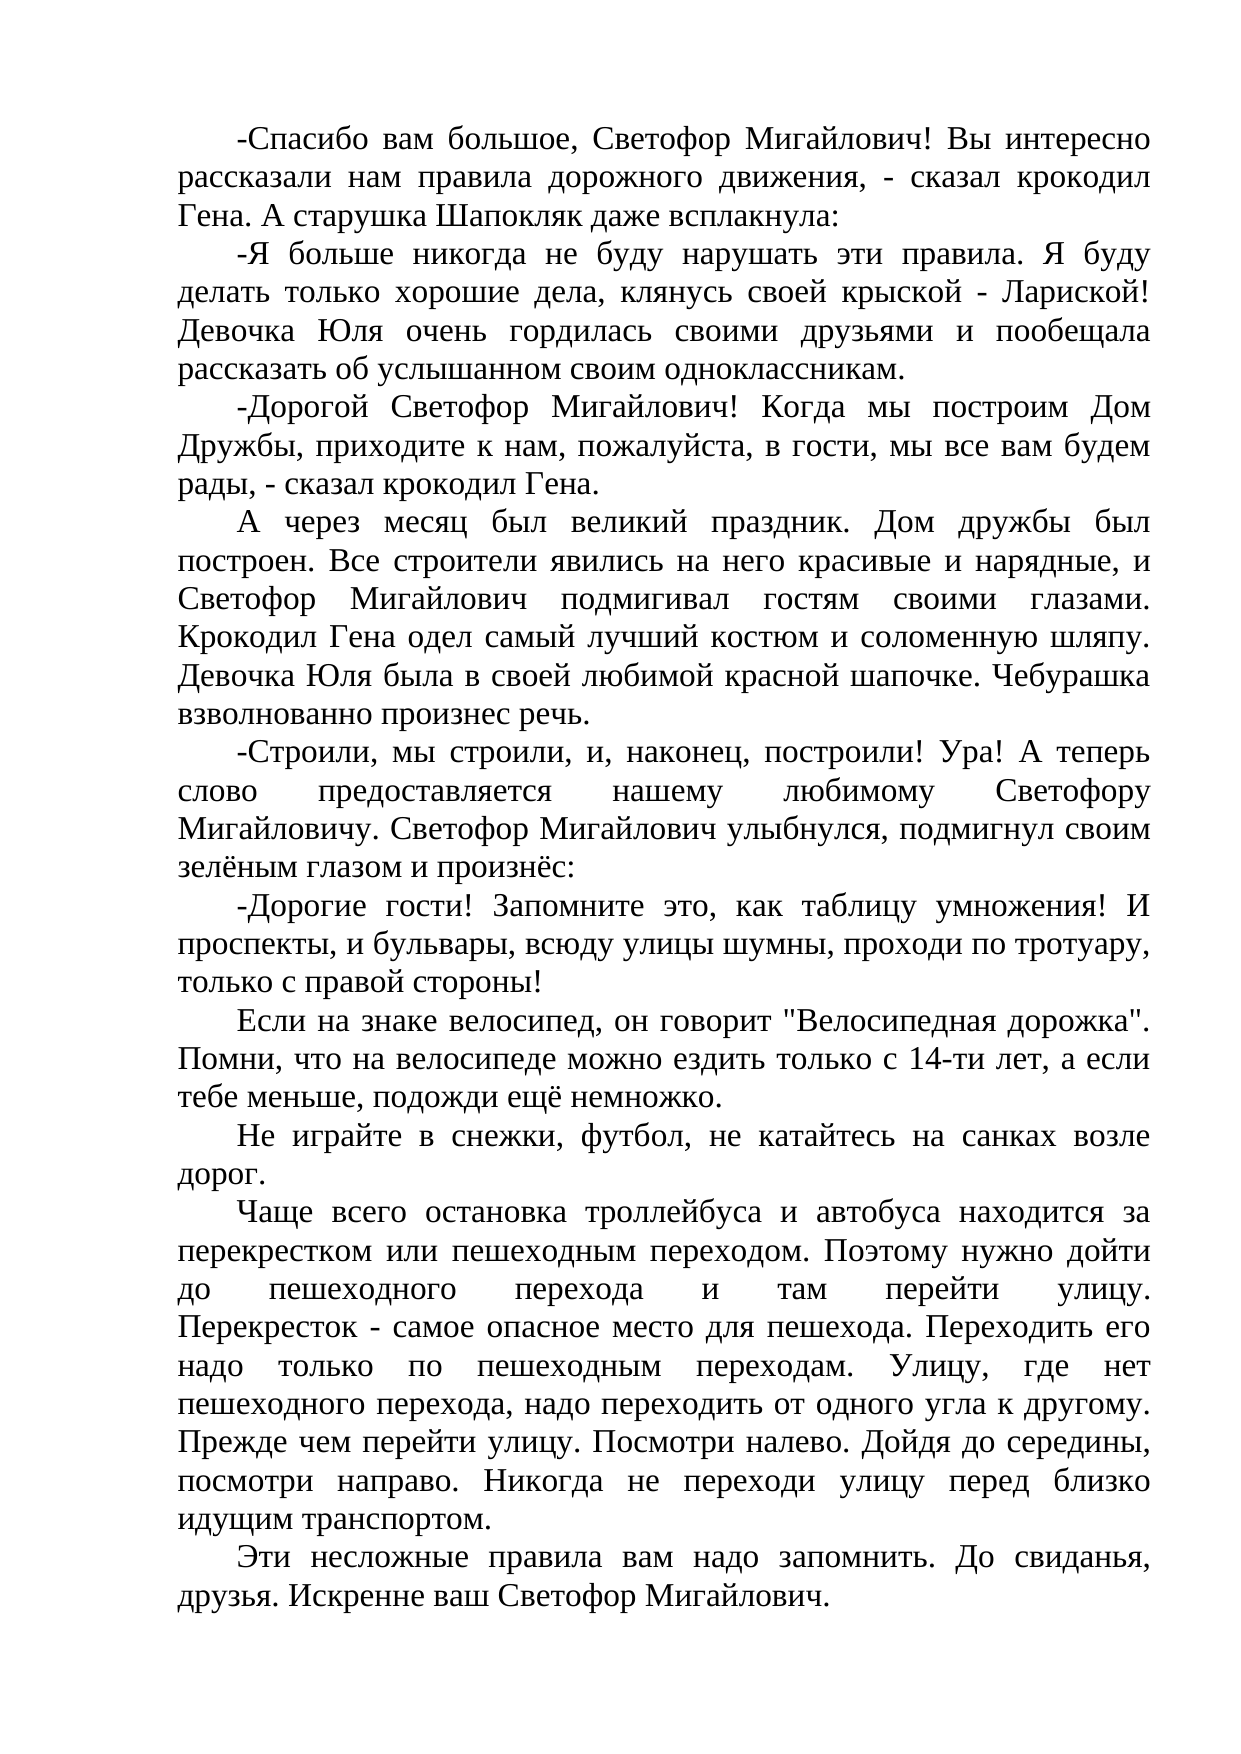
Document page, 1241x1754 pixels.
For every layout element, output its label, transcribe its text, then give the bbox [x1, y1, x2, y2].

text Если на знаке велосипед, он говорит "Велосипедная дорожка". Помни, что на велосипеде можно ездить только с 14-ти лет, а если тебе меньше, подожди ещё немножко. [177, 1000, 1152, 1115]
text Эти несложные правила вам надо запомнить. До свиданья, друзья. Искренне ваш Светофор Мигайлович. [177, 1536, 1152, 1613]
text А через месяц был великий праздник. Дом дружбы был построен. Все строители явились на него красивые и нарядные, и Светофор Мигайлович подмигивал гостям своими глазами. Крокодил Гена одел самый лучший костюм и соломенную шляпу. Девочка Юля была в своей любимой красной шапочке. Чебурашка взволнованно произнес речь. [177, 501, 1152, 731]
text -Строили, мы строили, и, наконец, построили! Ура! А теперь слово предоставляется нашему любимому Светофору Мигайловичу. Светофор Мигайлович улыбнулся, подмигнул своим зелёным глазом и произнёс: [177, 731, 1152, 885]
text -Дорогой Светофор Мигайлович! Когда мы построим Дом Дружбы, приходите к нам, пожалуйста, в гости, мы все вам будем рады, - сказал крокодил Гена. [177, 386, 1152, 501]
text Чаще всего остановка троллейбуса и автобуса находится за перекрестком или пешеходным переходом. Поэтому нужно дойти до пешеходного перехода и там перейти улицу. Перекресток - самое опасное место для пешехода. Переходить его надо только по пешеходным переходам. Улицу, где нет пешеходного перехода, надо переходить от одного угла к другому. Прежде чем перейти улицу. Посмотри налево. Дойдя до середины, посмотри направо. Никогда не переходи улицу перед близко идущим транспортом. [177, 1191, 1152, 1536]
text Не играйте в снежки, футбол, не катайтесь на санках возле дорог. [177, 1115, 1152, 1191]
text -Дорогие гости! Запомните это, как таблицу умножения! И проспекты, и бульвары, всюду улицы шумны, проходи по тротуару, только с правой стороны! [177, 885, 1152, 1000]
text -Я больше никогда не буду нарушать эти правила. Я буду делать только хорошие дела, клянусь своей крыской - Лариской! Девочка Юля очень гордилась своими друзьями и пообещала рассказать об услышанном своим одноклассникам. [177, 233, 1152, 386]
text -Спасибо вам большое, Светофор Мигайлович! Вы интересно рассказали нам правила дорожного движения, - сказал крокодил Гена. А старушка Шапокляк даже всплакнула: [177, 118, 1152, 233]
